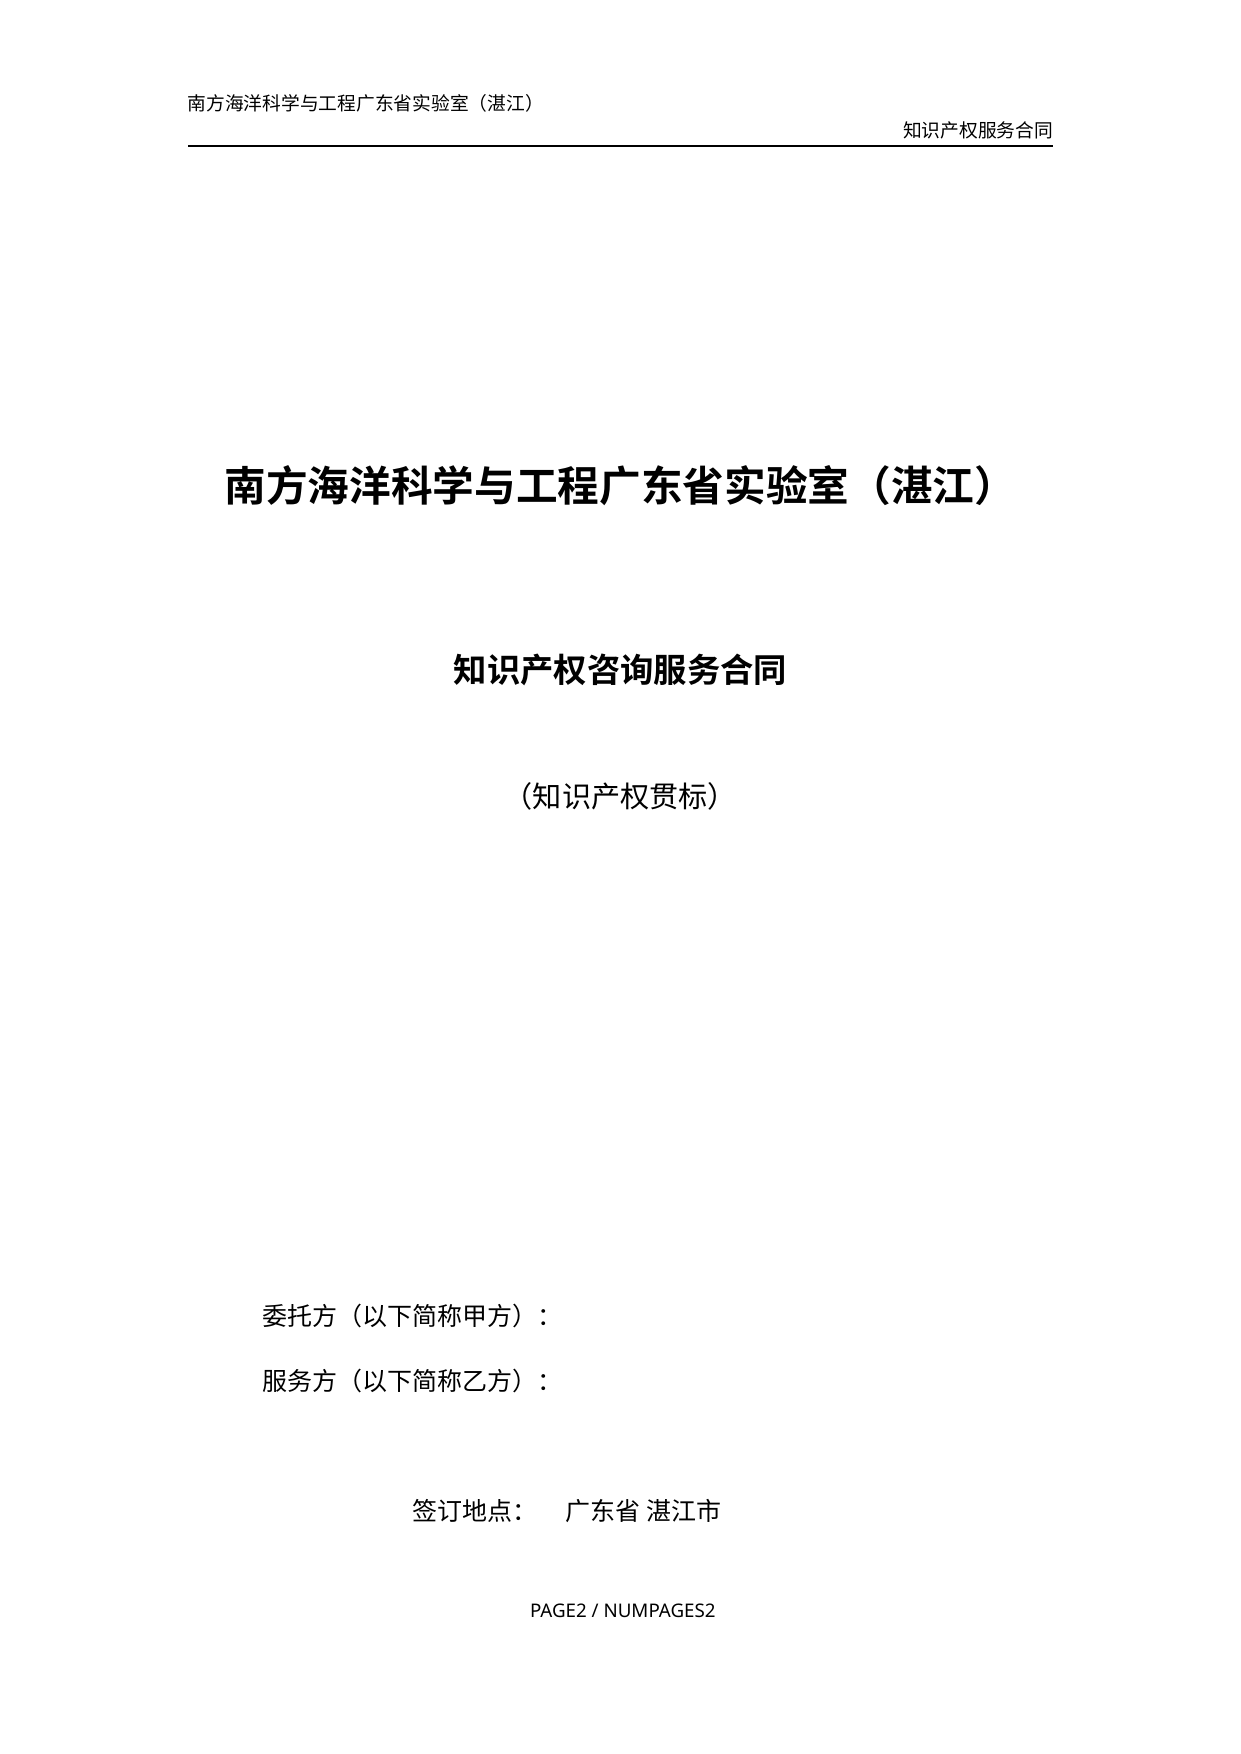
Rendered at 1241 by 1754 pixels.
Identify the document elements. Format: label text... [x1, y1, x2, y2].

text 服务方（以下简称乙方）： [187, 1347, 1053, 1412]
subtitle 南方海洋科学与工程广东省实验室（湛江） [187, 451, 1053, 516]
text 签订地点： 广东省 湛江市 [187, 1477, 1053, 1542]
text （知识产权贯标） [187, 762, 1053, 827]
text 委托方（以下简称甲方）： [187, 1282, 1053, 1347]
subtitle 知识产权咨询服务合同 [187, 635, 1053, 700]
